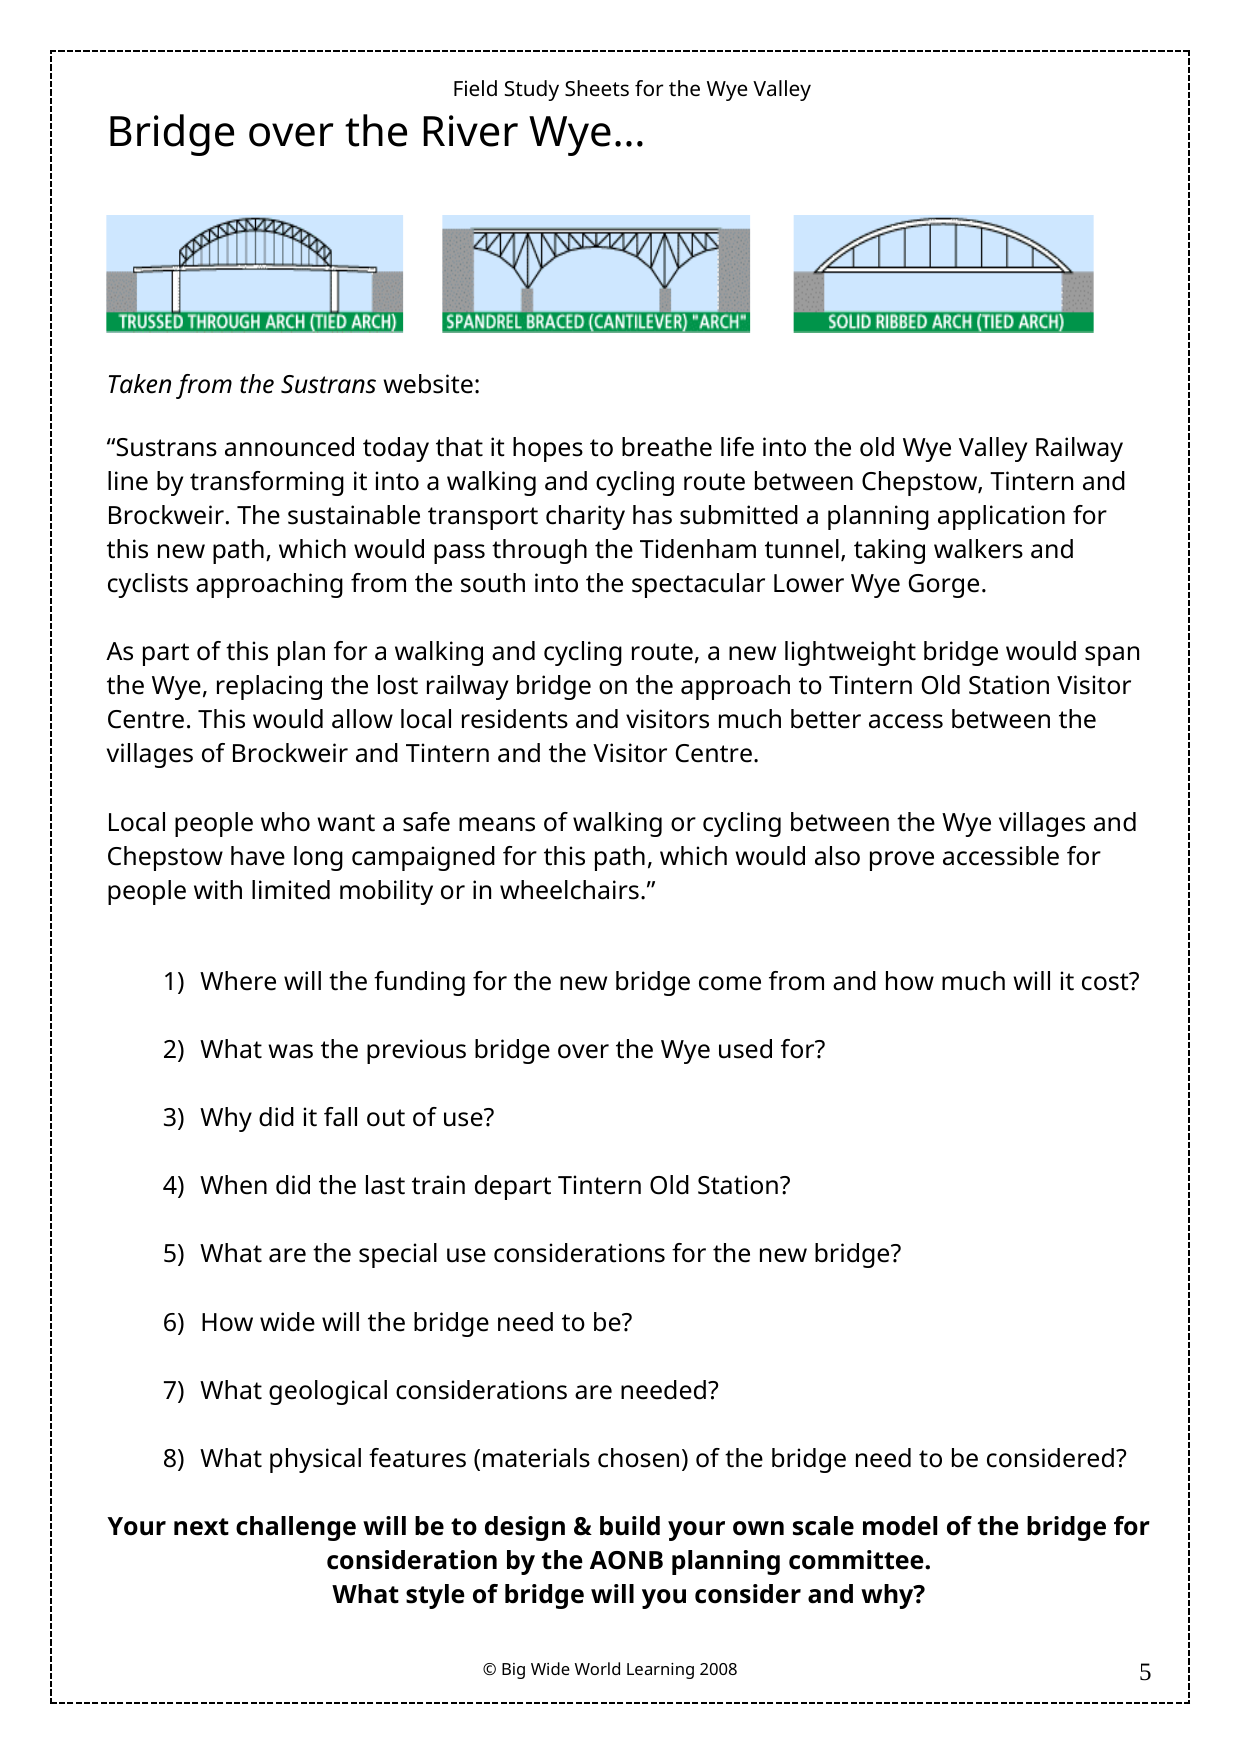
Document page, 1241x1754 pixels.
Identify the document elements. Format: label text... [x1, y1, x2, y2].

list How wide will the bridge need to be? [163, 1304, 1152, 1338]
text Bridge over the River Wye… [106, 102, 1152, 159]
list Why did it fall out of use? [163, 1100, 1152, 1134]
text What style of bridge will you consider and why? [106, 1577, 1152, 1611]
list Where will the funding for the new bridge come from and how much will it cost? [163, 964, 1152, 998]
text “Sustrans announced today that it hopes to breathe life into the old Wye Valley Railway line by transforming it into a walking and cycling route between Chepstow, Tintern and Brockweir. The sustainable transport charity has submitted a planning application for this new path, which would pass through the Tidenham tunnel, taking walkers and cyclists approaching from the south into the spectacular Lower Wye Gorge. [106, 429, 1152, 600]
picture [106, 215, 404, 333]
list What geological considerations are needed? [163, 1372, 1152, 1406]
list When did the last train depart Tintern Old Station? [163, 1168, 1152, 1202]
picture [442, 215, 750, 333]
text Taken from the Sustrans website: [106, 367, 1152, 401]
list What are the special use considerations for the new bridge? [163, 1236, 1152, 1270]
list What was the previous bridge over the Wye used for? [163, 1032, 1152, 1066]
text As part of this plan for a walking and cycling route, a new lightweight bridge would span the Wye, replacing the lost railway bridge on the approach to Tintern Old Station Visitor Centre. This would allow local residents and visitors much better access between the villages of Brockweir and Tintern and the Visitor Centre. Local people who want a safe means of walking or cycling between the Wye villages and Chepstow have long campaigned for this path, which would also prove accessible for people with limited mobility or in wheelchairs.” [106, 634, 1152, 906]
text Your next challenge will be to design & build your own scale model of the bridge for consideration by the AONB planning committee. [106, 1509, 1152, 1577]
picture [793, 215, 1094, 333]
list What physical features (materials chosen) of the bridge need to be considered? [163, 1441, 1152, 1474]
